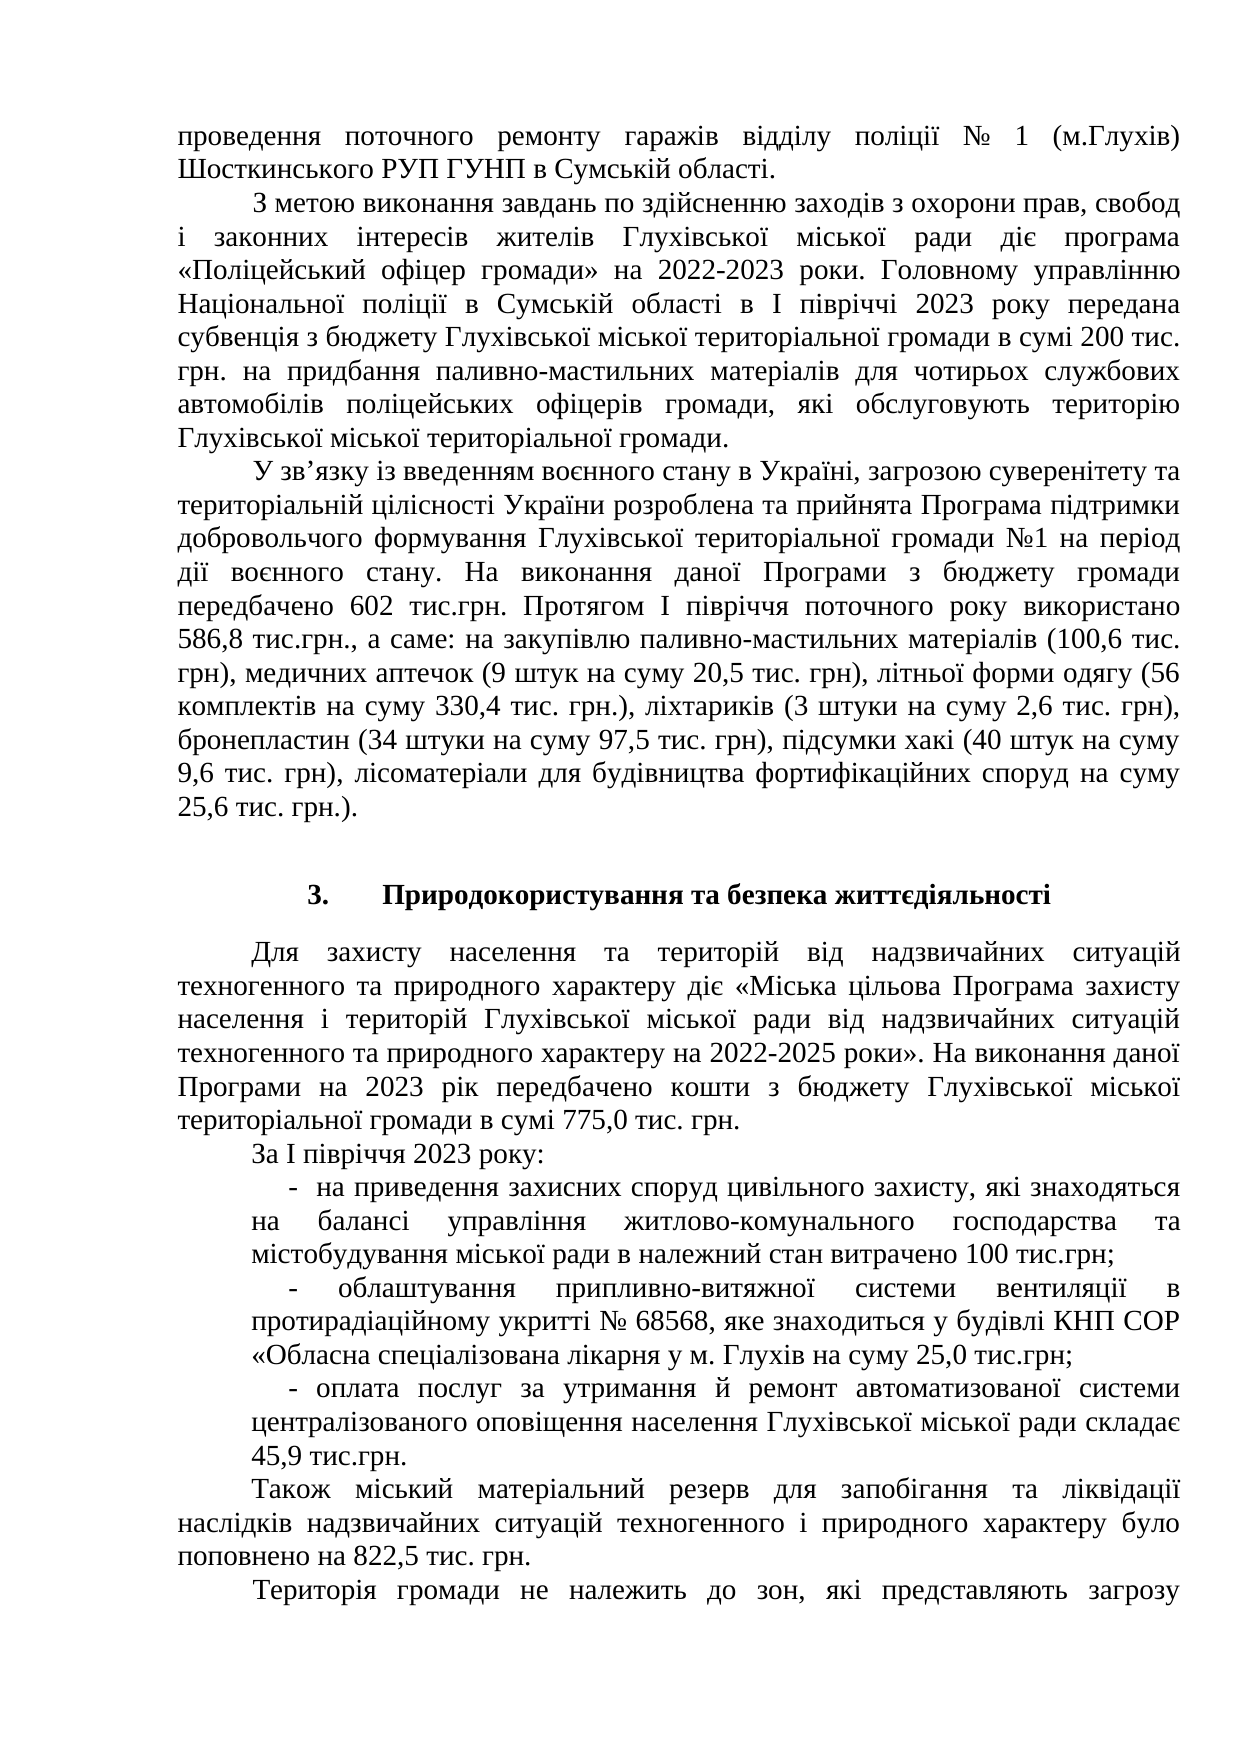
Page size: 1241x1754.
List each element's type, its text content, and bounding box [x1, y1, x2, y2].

text - оплата послуг за утримання й ремонт автоматизованої системи централізованого оповіщення населення Глухівської міської ради складає 45,9 тис.грн. [251, 1371, 1181, 1471]
text Для захисту населення та територій від надзвичайних ситуацій техногенного та природного характеру діє «Міська цільова Програма захисту населення і територій Глухівської міської ради від надзвичайних ситуацій техногенного та природного характеру на 2022-2025 роки». На виконання даної Програми на 2023 рік передбачено кошти з бюджету Глухівської міської територіальної громади в сумі 775,0 тис. грн. [177, 934, 1181, 1136]
text Також міський матеріальний резерв для запобігання та ліквідації наслідків надзвичайних ситуацій техногенного і природного характеру було поповнено на 822,5 тис. грн. [177, 1471, 1181, 1572]
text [177, 1572, 1181, 1605]
subtitle 3. Природокористування та безпека життєдіяльності [177, 877, 1181, 910]
text З метою виконання завдань по здійсненню заходів з охорони прав, свобод і законних інтересів жителів Глухівської міської ради діє програма «Поліцейський офіцер громади» на 2022-2023 роки. Головному управлінню Національної поліції в Сумській області в І півріччі 2023 року передана субвенція з бюджету Глухівської міської територіальної громади в сумі 200 тис. грн. на придбання паливно-мастильних матеріалів для чотирьох службових автомобілів поліцейських офіцерів громади, які обслуговують територію Глухівської міської територіальної громади. [177, 185, 1181, 453]
text - облаштування припливно-витяжної системи вентиляції в протирадіаційному укритті № 68568, яке знаходиться у будівлі КНП СОР «Обласна спеціалізована лікарня у м. Глухів на суму 25,0 тис.грн; [251, 1270, 1181, 1371]
text У зв’язку із введенням воєнного стану в Україні, загрозою суверенітету та територіальній цілісності України розроблена та прийнята Програма підтримки добровольчого формування Глухівської територіальної громади №1 на період дії воєнного стану. На виконання даної Програми з бюджету громади передбачено 602 тис.грн. Протягом І півріччя поточного року використано 586,8 тис.грн., а саме: на закупівлю паливно-мастильних матеріалів (100,6 тис. грн), медичних аптечок (9 штук на суму 20,5 тис. грн), літньої форми одягу (56 комплектів на суму 330,4 тис. грн.), ліхтариків (3 штуки на суму 2,6 тис. грн), бронепластин (34 штуки на суму 97,5 тис. грн), підсумки хакі (40 штук на суму 9,6 тис. грн), лісоматеріали для будівництва фортифікаційних споруд на суму 25,6 тис. грн.). [177, 453, 1181, 822]
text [177, 118, 1181, 185]
text - на приведення захисних споруд цивільного захисту, які знаходяться на балансі управління житлово-комунального господарства та містобудування міської ради в належний стан витрачено 100 тис.грн; [251, 1169, 1181, 1270]
text За І півріччя 2023 року: [177, 1136, 1181, 1169]
